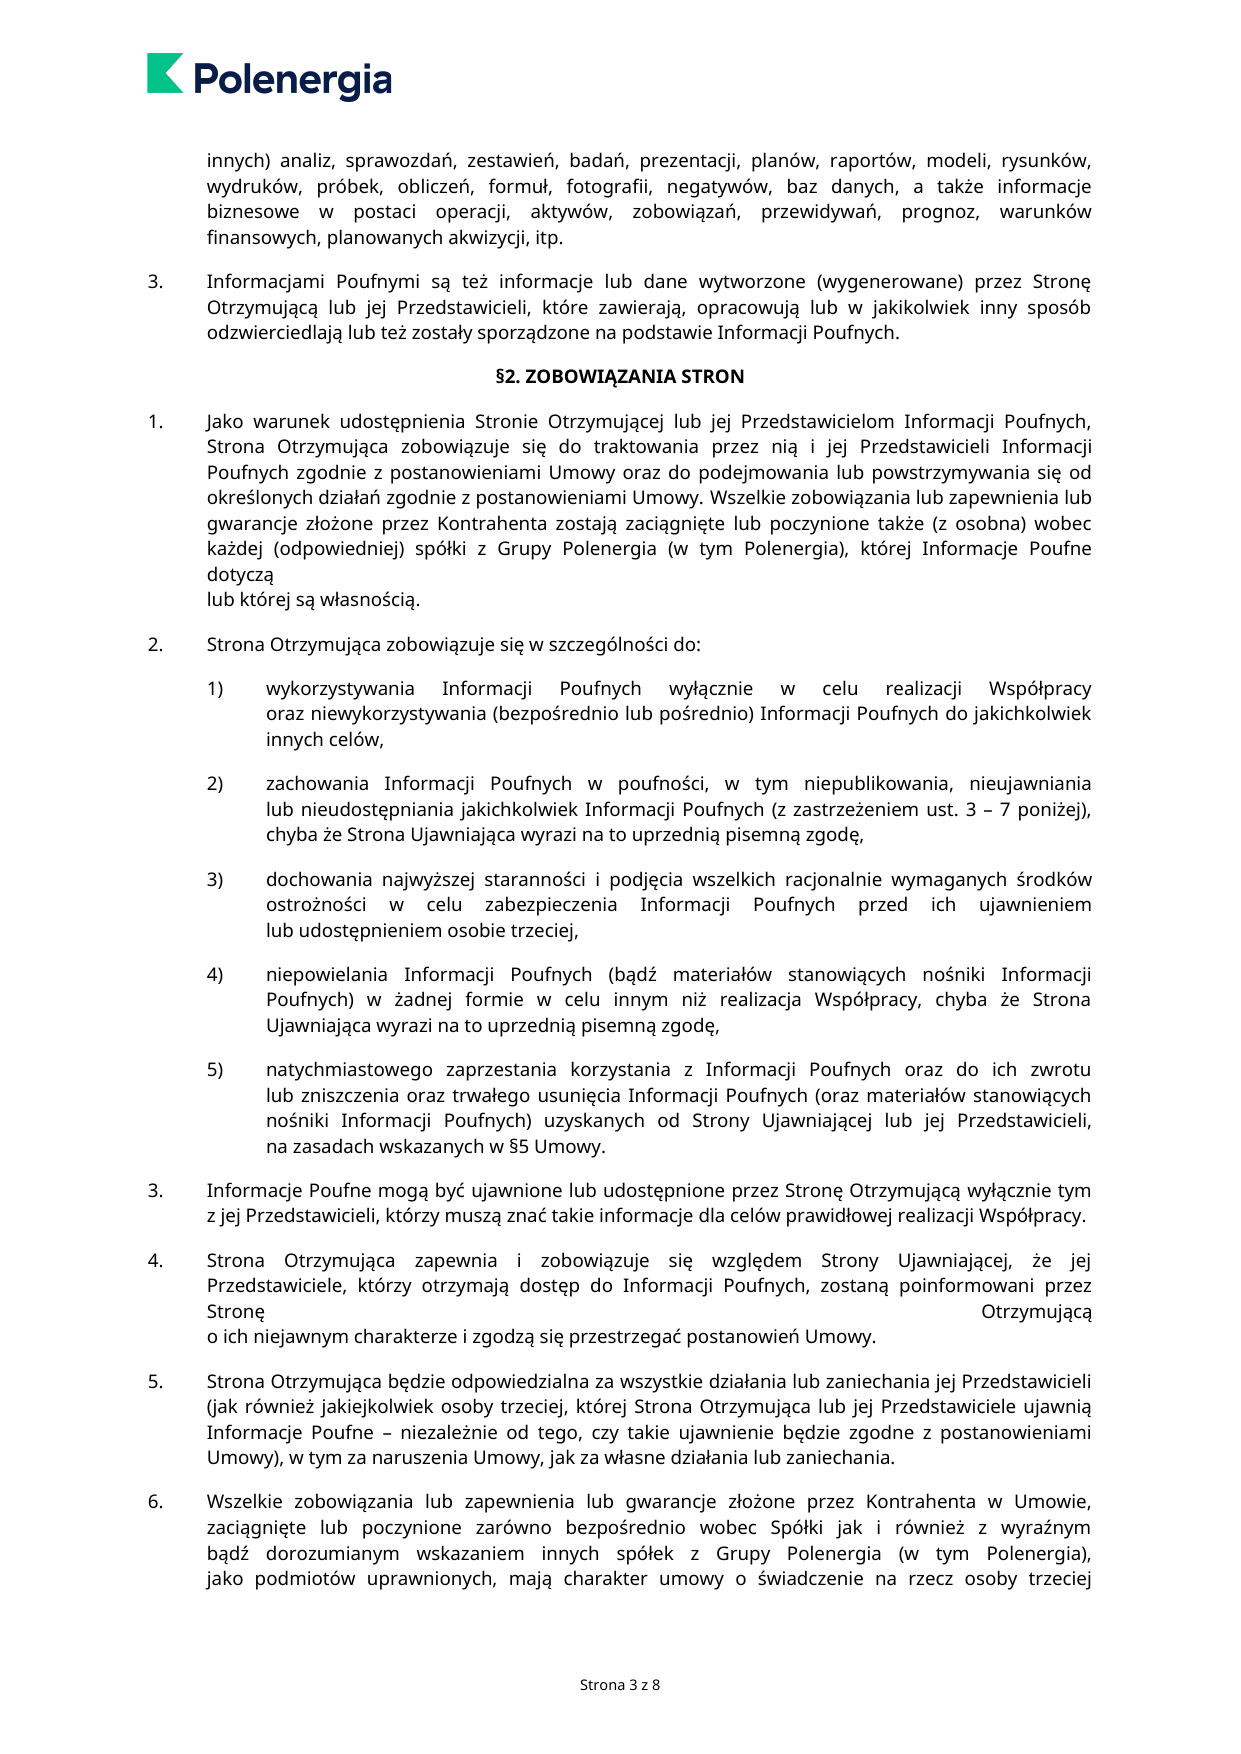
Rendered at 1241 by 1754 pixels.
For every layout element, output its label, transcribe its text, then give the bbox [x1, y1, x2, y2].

list Jako warunek udostępnienia Stronie Otrzymującej lub jej Przedstawicielom Informacji Poufnych, Strona Otrzymująca zobowiązuje się do traktowania przez nią i jej Przedstawicieli Informacji Poufnych zgodnie z postanowieniami Umowy oraz do podejmowania lub powstrzymywania się od określonych działań zgodnie z postanowieniami Umowy. Wszelkie zobowiązania lub zapewnienia lub gwarancje złożone przez Kontrahenta zostają zaciągnięte lub poczynione także (z osobna) wobec każdej (odpowiedniej) spółki z Grupy Polenergia (w tym Polenergia), której Informacje Poufne dotyczą lub której są własnością. [148, 408, 1093, 612]
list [148, 148, 1093, 250]
list Informacje Poufne mogą być ujawnione lub udostępnione przez Stronę Otrzymującą wyłącznie tym z jej Przedstawicieli, którzy muszą znać takie informacje dla celów prawidłowej realizacji Współpracy. [148, 1177, 1093, 1228]
list niepowielania Informacji Poufnych (bądź materiałów stanowiących nośniki Informacji Poufnych) w żadnej formie w celu innym niż realizacja Współpracy, chyba że Strona Ujawniająca wyrazi na to uprzednią pisemną zgodę, [207, 961, 1093, 1038]
list Informacjami Poufnymi są też informacje lub dane wytworzone (wygenerowane) przez Stronę Otrzymującą lub jej Przedstawicieli, które zawierają, opracowują lub w jakikolwiek inny sposób odzwierciedlają lub też zostały sporządzone na podstawie Informacji Poufnych. [148, 268, 1093, 345]
subtitle §2. ZOBOWIĄZANIA STRON [148, 364, 1093, 389]
picture [147, 53, 392, 102]
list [148, 1489, 1093, 1591]
list natychmiastowego zaprzestania korzystania z Informacji Poufnych oraz do ich zwrotu lub zniszczenia oraz trwałego usunięcia Informacji Poufnych (oraz materiałów stanowiących nośniki Informacji Poufnych) uzyskanych od Strony Ujawniającej lub jej Przedstawicieli, na zasadach wskazanych w §5 Umowy. [207, 1056, 1093, 1158]
list zachowania Informacji Poufnych w poufności, w tym niepublikowania, nieujawniania lub nieudostępniania jakichkolwiek Informacji Poufnych (z zastrzeżeniem ust. 3 – 7 poniżej), chyba że Strona Ujawniająca wyrazi na to uprzednią pisemną zgodę, [207, 771, 1093, 847]
list Strona Otrzymująca zobowiązuje się w szczególności do: [148, 631, 1093, 656]
list Strona Otrzymująca zapewnia i zobowiązuje się względem Strony Ujawniającej, że jej Przedstawiciele, którzy otrzymają dostęp do Informacji Poufnych, zostaną poinformowani przez Stronę Otrzymującą o ich niejawnym charakterze i zgodzą się przestrzegać postanowień Umowy. [148, 1247, 1093, 1349]
list dochowania najwyższej staranności i podjęcia wszelkich racjonalnie wymaganych środków ostrożności w celu zabezpieczenia Informacji Poufnych przed ich ujawnieniem lub udostępnieniem osobie trzeciej, [207, 866, 1093, 942]
list wykorzystywania Informacji Poufnych wyłącznie w celu realizacji Współpracy oraz niewykorzystywania (bezpośrednio lub pośrednio) Informacji Poufnych do jakichkolwiek innych celów, [207, 675, 1093, 752]
list Strona Otrzymująca będzie odpowiedzialna za wszystkie działania lub zaniechania jej Przedstawicieli (jak również jakiejkolwiek osoby trzeciej, której Strona Otrzymująca lub jej Przedstawiciele ujawnią Informacje Poufne – niezależnie od tego, czy takie ujawnienie będzie zgodne z postanowieniami Umowy), w tym za naruszenia Umowy, jak za własne działania lub zaniechania. [148, 1368, 1093, 1470]
